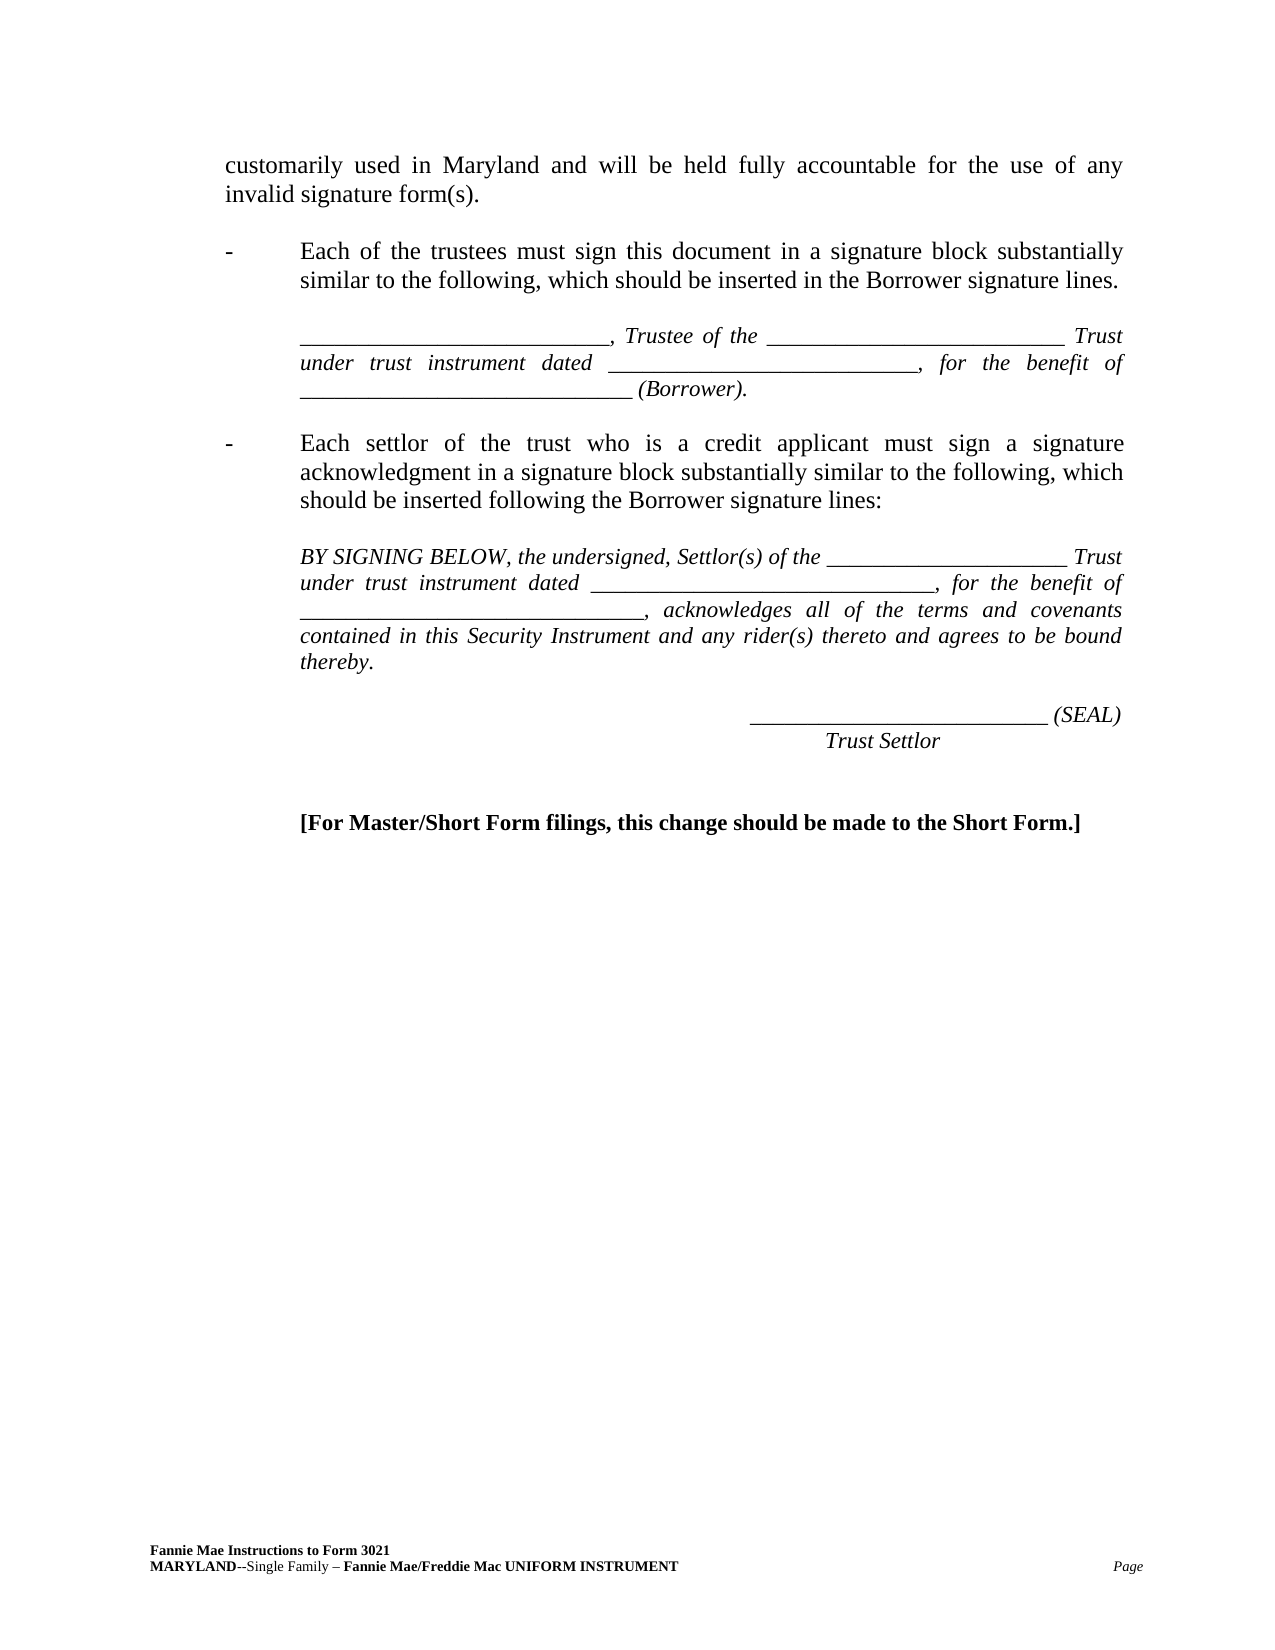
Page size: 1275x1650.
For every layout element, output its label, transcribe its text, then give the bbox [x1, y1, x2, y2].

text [150, 150, 1125, 207]
text - Each of the trustees must sign this document in a signature block substantially similar to the following, which should be inserted in the Borrower signature lines. [225, 236, 1125, 294]
text ___________________________, Trustee of the __________________________ Trust under trust instrument dated ___________________________, for the benefit of _____________________________ (Borrower). [300, 322, 1125, 402]
text BY SIGNING BELOW, the undersigned, Settlor(s) of the _____________________ Trust under trust instrument dated ______________________________, for the benefit of ______________________________, acknowledges all of the terms and covenants contained in this Security Instrument and any rider(s) thereto and agrees to be bound thereby. [300, 543, 1125, 675]
text - Each settlor of the trust who is a credit applicant must sign a signature acknowledgment in a signature block substantially similar to the following, which should be inserted following the Borrower signature lines: [225, 428, 1125, 514]
text [For Master/Short Form filings, this change should be made to the Short Form.] [225, 809, 1125, 835]
text Trust Settlor [150, 727, 1125, 754]
text __________________________ (SEAL) [150, 701, 1125, 727]
